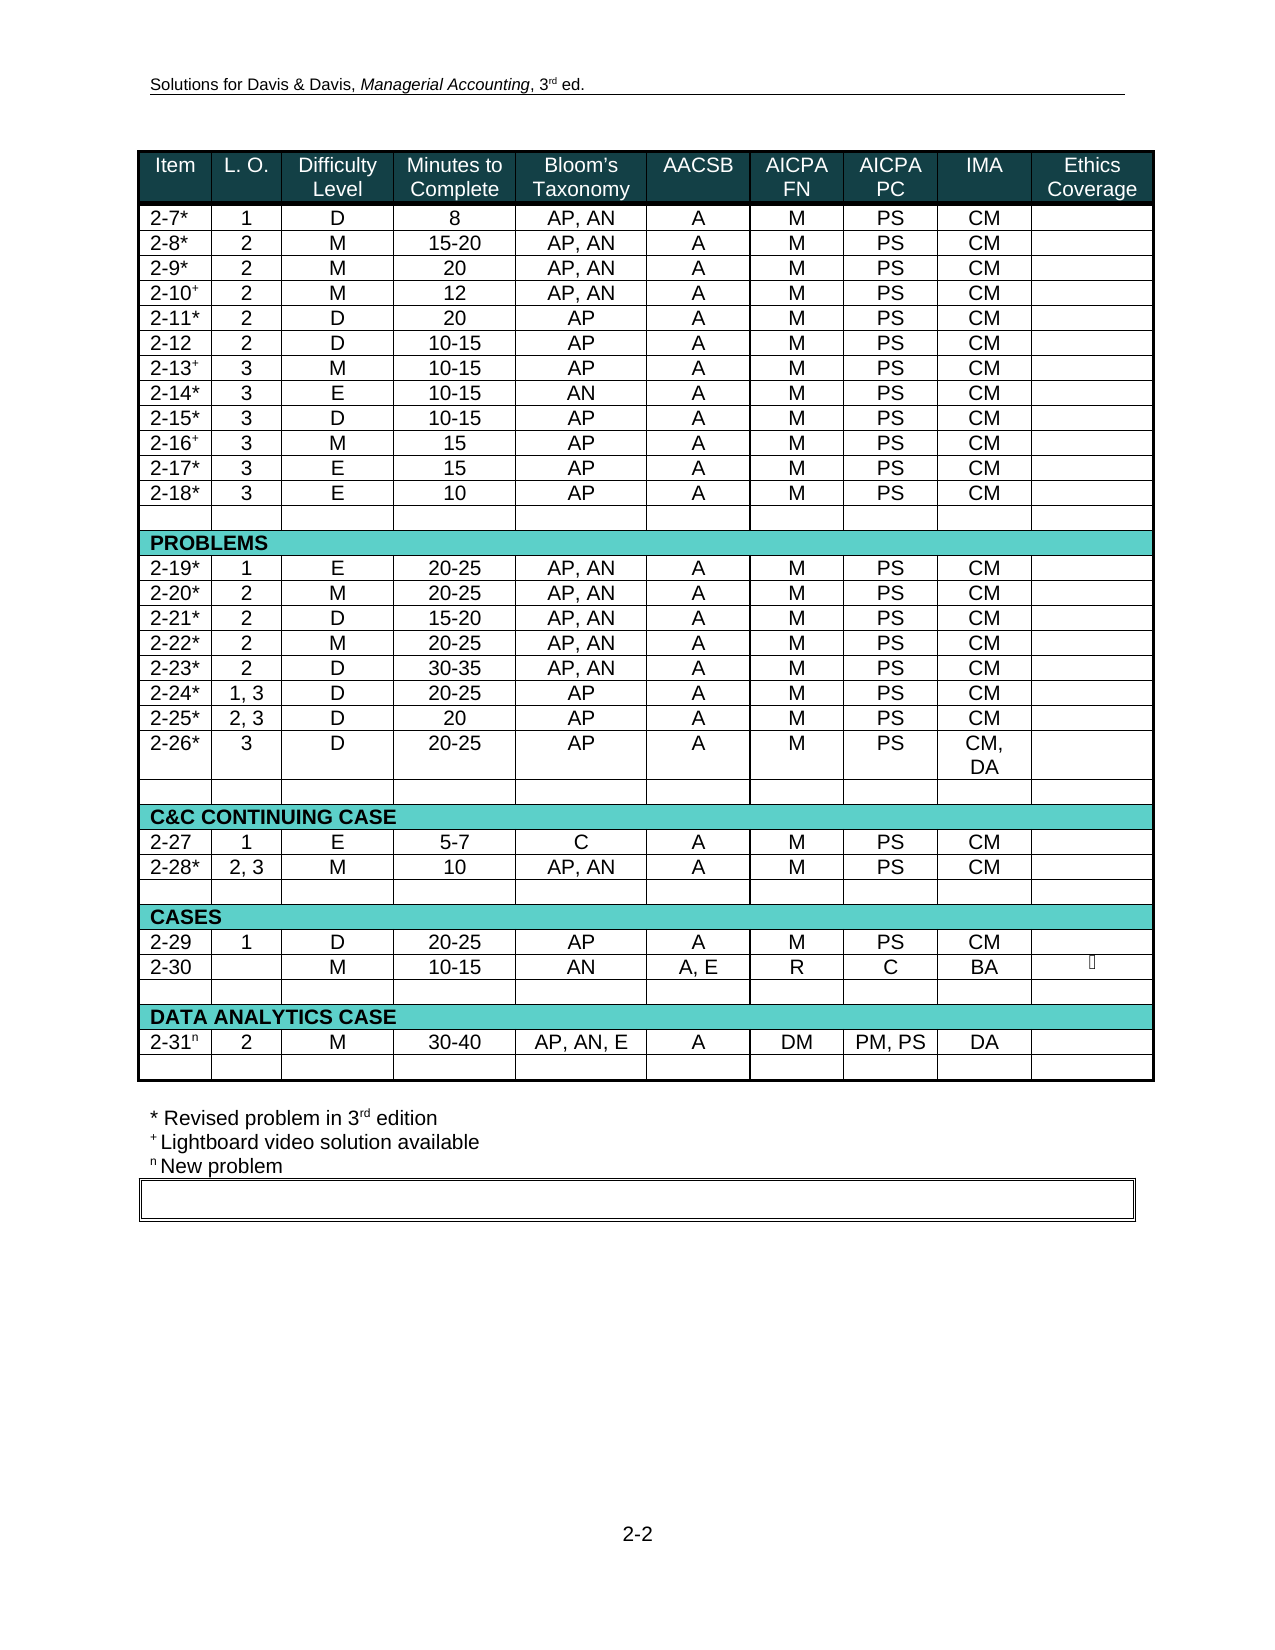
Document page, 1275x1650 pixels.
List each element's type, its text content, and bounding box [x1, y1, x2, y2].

table_cell 10-15 [394, 381, 515, 405]
table_cell M [751, 256, 843, 280]
table_cell PS [844, 481, 937, 505]
table_cell [1032, 231, 1152, 255]
table_header IMA [938, 153, 1031, 201]
table_cell 2-30 [140, 955, 211, 979]
table_cell 1 [212, 206, 281, 230]
table_cell 3 [212, 481, 281, 505]
table_cell [394, 780, 515, 804]
table_cell CM [938, 431, 1031, 455]
table_cell 20-25 [394, 930, 515, 954]
table_cell A [647, 356, 749, 380]
table_cell M [751, 556, 843, 580]
table_cell CM, DA [938, 731, 1031, 779]
table_cell A [647, 706, 749, 730]
table_cell [1032, 256, 1152, 280]
table_cell M [751, 206, 843, 230]
table_cell [844, 880, 937, 904]
table_cell CM [938, 306, 1031, 330]
table_cell M [751, 356, 843, 380]
table_cell [516, 880, 646, 904]
table_cell AP, AN [516, 256, 646, 280]
table_cell [1032, 356, 1152, 380]
table_cell [140, 980, 211, 1004]
table_cell PS [844, 606, 937, 630]
table_cell M [751, 481, 843, 505]
table_cell 2 [212, 606, 281, 630]
table_cell 15 [394, 456, 515, 480]
table_cell 15-20 [394, 606, 515, 630]
table_cell M [282, 281, 393, 305]
table_cell 5-7 [394, 830, 515, 854]
table_cell A [647, 1030, 749, 1054]
table_cell AN [516, 955, 646, 979]
table_cell [844, 1055, 937, 1079]
table_cell M [751, 830, 843, 854]
table_cell [751, 1055, 843, 1079]
table_cell 3 [212, 381, 281, 405]
table_cell [1032, 955, 1152, 979]
table_cell [938, 1055, 1031, 1079]
table_cell [938, 780, 1031, 804]
table_cell PS [844, 356, 937, 380]
table_cell [282, 780, 393, 804]
table_cell 2 [212, 581, 281, 605]
table_cell 2-10+ [140, 281, 211, 305]
table_cell PS [844, 456, 937, 480]
table_cell A [647, 406, 749, 430]
table_cell [1032, 930, 1152, 954]
table_cell [1032, 706, 1152, 730]
table_cell A [647, 306, 749, 330]
table_cell [1032, 606, 1152, 630]
table_cell M [751, 331, 843, 355]
table_cell [212, 880, 281, 904]
table_cell D [282, 606, 393, 630]
table_cell 2 [212, 656, 281, 680]
table_cell [212, 980, 281, 1004]
table_header Difficulty Level [282, 153, 393, 201]
table_cell A [647, 431, 749, 455]
table_cell 2-27 [140, 830, 211, 854]
table_cell M [282, 955, 393, 979]
table_cell M [282, 431, 393, 455]
table_header Bloom’s Taxonomy [516, 153, 646, 201]
table_cell PS [844, 231, 937, 255]
table_cell A [647, 381, 749, 405]
table_cell 1, 3 [212, 681, 281, 705]
table_cell [647, 780, 749, 804]
table_cell 2-31n [140, 1030, 211, 1054]
table_cell 2-9* [140, 256, 211, 280]
table_cell 10 [394, 855, 515, 879]
table_cell D [282, 206, 393, 230]
table_cell C [844, 955, 937, 979]
table_cell E [282, 556, 393, 580]
table_cell 20-25 [394, 581, 515, 605]
table_cell 10-15 [394, 955, 515, 979]
table_cell 2-22* [140, 631, 211, 655]
table_cell 30-35 [394, 656, 515, 680]
table_cell [1032, 1055, 1152, 1079]
table_cell M [751, 381, 843, 405]
table_cell AP [516, 706, 646, 730]
table_cell CM [938, 930, 1031, 954]
table_cell 2-13+ [140, 356, 211, 380]
table_cell M [751, 281, 843, 305]
table_cell PS [844, 830, 937, 854]
table_cell 1 [212, 930, 281, 954]
table_cell 3 [212, 731, 281, 779]
table_cell [1032, 206, 1152, 230]
table_cell [1032, 406, 1152, 430]
table_cell CM [938, 256, 1031, 280]
table_cell CM [938, 206, 1031, 230]
table_cell AN [516, 381, 646, 405]
table_cell 20-25 [394, 681, 515, 705]
table_cell 2 [212, 631, 281, 655]
table_cell M [751, 406, 843, 430]
table_cell [844, 980, 937, 1004]
table_cell 8 [394, 206, 515, 230]
table_cell C&C CONTINUING CASE [140, 805, 1152, 829]
table_cell PS [844, 706, 937, 730]
table_cell 10-15 [394, 356, 515, 380]
table_cell M [282, 231, 393, 255]
table_cell CM [938, 581, 1031, 605]
table_cell PS [844, 656, 937, 680]
table_cell DA [938, 1030, 1031, 1054]
table_cell AP [516, 331, 646, 355]
table_cell M [751, 656, 843, 680]
table_cell 2-23* [140, 656, 211, 680]
table_cell 10-15 [394, 406, 515, 430]
table_cell PS [844, 306, 937, 330]
table_cell M [751, 431, 843, 455]
table_cell M [751, 631, 843, 655]
table_cell AP, AN [516, 556, 646, 580]
table_cell CM [938, 830, 1031, 854]
table_cell M [751, 306, 843, 330]
table_cell [212, 506, 281, 530]
table_cell 15 [394, 431, 515, 455]
table_cell 15-20 [394, 231, 515, 255]
table_cell PS [844, 406, 937, 430]
table_cell AP [516, 456, 646, 480]
table_cell [1032, 456, 1152, 480]
table_cell 2-12 [140, 331, 211, 355]
table_cell [938, 980, 1031, 1004]
table_cell [938, 880, 1031, 904]
table_cell A [647, 930, 749, 954]
table_cell CM [938, 381, 1031, 405]
table_cell D [282, 406, 393, 430]
table_cell A [647, 206, 749, 230]
table_cell AP, AN [516, 206, 646, 230]
table_cell CM [938, 481, 1031, 505]
table_cell AP [516, 306, 646, 330]
table_cell [394, 880, 515, 904]
table_cell A [647, 481, 749, 505]
table_cell AP, AN [516, 231, 646, 255]
table_cell AP, AN [516, 656, 646, 680]
table_cell [751, 980, 843, 1004]
table_cell 2-7* [140, 206, 211, 230]
table_cell 2-15* [140, 406, 211, 430]
table_cell CM [938, 406, 1031, 430]
table_cell 2-20* [140, 581, 211, 605]
table_cell [516, 506, 646, 530]
table_cell 2 [212, 1030, 281, 1054]
table_header AICPA FN [751, 153, 843, 201]
table_cell CM [938, 231, 1031, 255]
table_cell PS [844, 930, 937, 954]
table_cell [1032, 855, 1152, 879]
table_cell CM [938, 631, 1031, 655]
table_cell 2-29 [140, 930, 211, 954]
table_cell E [282, 456, 393, 480]
table_cell D [282, 681, 393, 705]
table_header Minutes to Complete [394, 153, 515, 201]
table_cell [394, 980, 515, 1004]
table_cell 20 [394, 306, 515, 330]
table_cell A [647, 656, 749, 680]
table_cell M [282, 581, 393, 605]
table_cell AP, AN [516, 281, 646, 305]
table_cell PROBLEMS [140, 531, 1152, 555]
table_cell 2 [212, 281, 281, 305]
table_cell 2-14* [140, 381, 211, 405]
table_cell E [282, 481, 393, 505]
table_cell 20-25 [394, 731, 515, 779]
table_cell CASES [140, 905, 1152, 929]
table_cell AP [516, 681, 646, 705]
table_cell A, E [647, 955, 749, 979]
table_cell PS [844, 281, 937, 305]
table_cell 3 [212, 456, 281, 480]
table_cell [140, 780, 211, 804]
table_cell BA [938, 955, 1031, 979]
table_cell M [751, 456, 843, 480]
table_cell [212, 1055, 281, 1079]
table_cell A [647, 681, 749, 705]
table_cell 2-25* [140, 706, 211, 730]
table_cell [1032, 581, 1152, 605]
table_cell AP, AN [516, 606, 646, 630]
table_cell CM [938, 706, 1031, 730]
table_cell [647, 880, 749, 904]
table_cell [516, 1055, 646, 1079]
table_cell AP, AN [516, 855, 646, 879]
table_cell 30-40 [394, 1030, 515, 1054]
table_cell PM, PS [844, 1030, 937, 1054]
table_cell [394, 1055, 515, 1079]
table_cell 10-15 [394, 331, 515, 355]
table_cell AP [516, 930, 646, 954]
table_cell D [282, 306, 393, 330]
table_cell [1032, 306, 1152, 330]
table_cell CM [938, 356, 1031, 380]
table_cell CM [938, 456, 1031, 480]
table_cell M [751, 231, 843, 255]
table_header L. O. [212, 153, 281, 201]
table_cell [1032, 980, 1152, 1004]
table_cell 2-11* [140, 306, 211, 330]
table_cell M [282, 1030, 393, 1054]
table_cell 2-8* [140, 231, 211, 255]
table_cell [1032, 481, 1152, 505]
table_cell [282, 880, 393, 904]
table_cell [1032, 431, 1152, 455]
table_cell [1032, 381, 1152, 405]
table_cell M [751, 681, 843, 705]
table_cell [1032, 731, 1152, 779]
table_cell [844, 506, 937, 530]
table_cell [1032, 1030, 1152, 1054]
table_cell PS [844, 556, 937, 580]
table_cell 2-28* [140, 855, 211, 879]
table_cell [516, 980, 646, 1004]
text n New problem [150, 1154, 1125, 1178]
table_cell [1032, 281, 1152, 305]
table_cell 2-26* [140, 731, 211, 779]
table_cell [647, 1055, 749, 1079]
table_cell 2 [212, 331, 281, 355]
table_cell [282, 980, 393, 1004]
table_cell AP [516, 731, 646, 779]
table_cell 2-16+ [140, 431, 211, 455]
table_header AICPA PC [844, 153, 937, 201]
table_cell 20-25 [394, 556, 515, 580]
table_cell 3 [212, 431, 281, 455]
table_cell [140, 506, 211, 530]
table_cell D [282, 930, 393, 954]
table_cell D [282, 331, 393, 355]
table_cell [1032, 880, 1152, 904]
table_cell A [647, 456, 749, 480]
table_cell 1 [212, 556, 281, 580]
table_cell [751, 880, 843, 904]
table_cell 2-19* [140, 556, 211, 580]
table_cell [212, 955, 281, 979]
table_cell CM [938, 681, 1031, 705]
table_cell M [282, 855, 393, 879]
table_cell M [751, 581, 843, 605]
table_cell [282, 1055, 393, 1079]
table_cell [1032, 780, 1152, 804]
table_cell 2-17* [140, 456, 211, 480]
table_cell DATA ANALYTICS CASE [140, 1005, 1152, 1029]
table_cell [1032, 830, 1152, 854]
table_cell 2-21* [140, 606, 211, 630]
table_cell M [282, 256, 393, 280]
table_cell M [751, 606, 843, 630]
table_cell [751, 780, 843, 804]
table_cell M [751, 731, 843, 779]
table_cell A [647, 581, 749, 605]
table_cell PS [844, 431, 937, 455]
table_cell M [751, 930, 843, 954]
table_cell A [647, 855, 749, 879]
table_cell [282, 506, 393, 530]
table_cell [1032, 681, 1152, 705]
table_cell A [647, 556, 749, 580]
table_cell PS [844, 855, 937, 879]
table_cell A [647, 830, 749, 854]
table_cell AP, AN [516, 631, 646, 655]
table_cell [1032, 631, 1152, 655]
table_cell PS [844, 681, 937, 705]
table_cell AP [516, 431, 646, 455]
table_cell [212, 780, 281, 804]
table_header Ethics Coverage [1032, 153, 1152, 201]
table_cell 20-25 [394, 631, 515, 655]
table_cell M [751, 855, 843, 879]
table_cell [1032, 506, 1152, 530]
table_cell AP, AN, E [516, 1030, 646, 1054]
table_cell 10 [394, 481, 515, 505]
table_cell CM [938, 556, 1031, 580]
table_cell AP [516, 481, 646, 505]
text + Lightboard video solution available [150, 1130, 1125, 1154]
table_cell E [282, 830, 393, 854]
table_cell A [647, 231, 749, 255]
table_cell 2-18* [140, 481, 211, 505]
table_cell 20 [394, 706, 515, 730]
table_cell A [647, 256, 749, 280]
table_cell [844, 780, 937, 804]
table_cell AP [516, 406, 646, 430]
table_cell A [647, 281, 749, 305]
table_cell 2, 3 [212, 855, 281, 879]
table_cell AP [516, 356, 646, 380]
table_cell 3 [212, 356, 281, 380]
table_cell [516, 780, 646, 804]
table_cell [1032, 331, 1152, 355]
table_cell CM [938, 855, 1031, 879]
table_cell M [282, 631, 393, 655]
table_cell 2, 3 [212, 706, 281, 730]
table_cell [1032, 656, 1152, 680]
table_cell PS [844, 581, 937, 605]
table_cell 3 [212, 406, 281, 430]
table_cell D [282, 656, 393, 680]
table_cell PS [844, 731, 937, 779]
table_cell CM [938, 656, 1031, 680]
table_cell A [647, 606, 749, 630]
table_cell [140, 880, 211, 904]
table_cell PS [844, 631, 937, 655]
table_cell A [647, 731, 749, 779]
text * Revised problem in 3rd edition [150, 1106, 1125, 1130]
table_cell PS [844, 206, 937, 230]
table_cell M [751, 706, 843, 730]
table_header AACSB [647, 153, 749, 201]
table_cell [140, 1055, 211, 1079]
table_cell R [751, 955, 843, 979]
table_cell 12 [394, 281, 515, 305]
table_cell CM [938, 606, 1031, 630]
table_cell M [282, 356, 393, 380]
table_cell DM [751, 1030, 843, 1054]
table_cell 1 [212, 830, 281, 854]
table_cell CM [938, 331, 1031, 355]
table_cell [938, 506, 1031, 530]
table_cell PS [844, 381, 937, 405]
table_cell [1032, 556, 1152, 580]
table_cell D [282, 731, 393, 779]
table_cell AP, AN [516, 581, 646, 605]
table_cell [647, 980, 749, 1004]
table_header Item [140, 153, 211, 201]
table_cell E [282, 381, 393, 405]
table_cell [394, 506, 515, 530]
table_cell CM [938, 281, 1031, 305]
table_cell C [516, 830, 646, 854]
table_cell [647, 506, 749, 530]
table_cell A [647, 631, 749, 655]
table_cell 2 [212, 256, 281, 280]
table_cell 20 [394, 256, 515, 280]
table_cell 2 [212, 231, 281, 255]
table_cell 2 [212, 306, 281, 330]
table_cell A [647, 331, 749, 355]
table_cell PS [844, 331, 937, 355]
table_cell PS [844, 256, 937, 280]
table_cell D [282, 706, 393, 730]
table_cell [751, 506, 843, 530]
table_cell 2-24* [140, 681, 211, 705]
